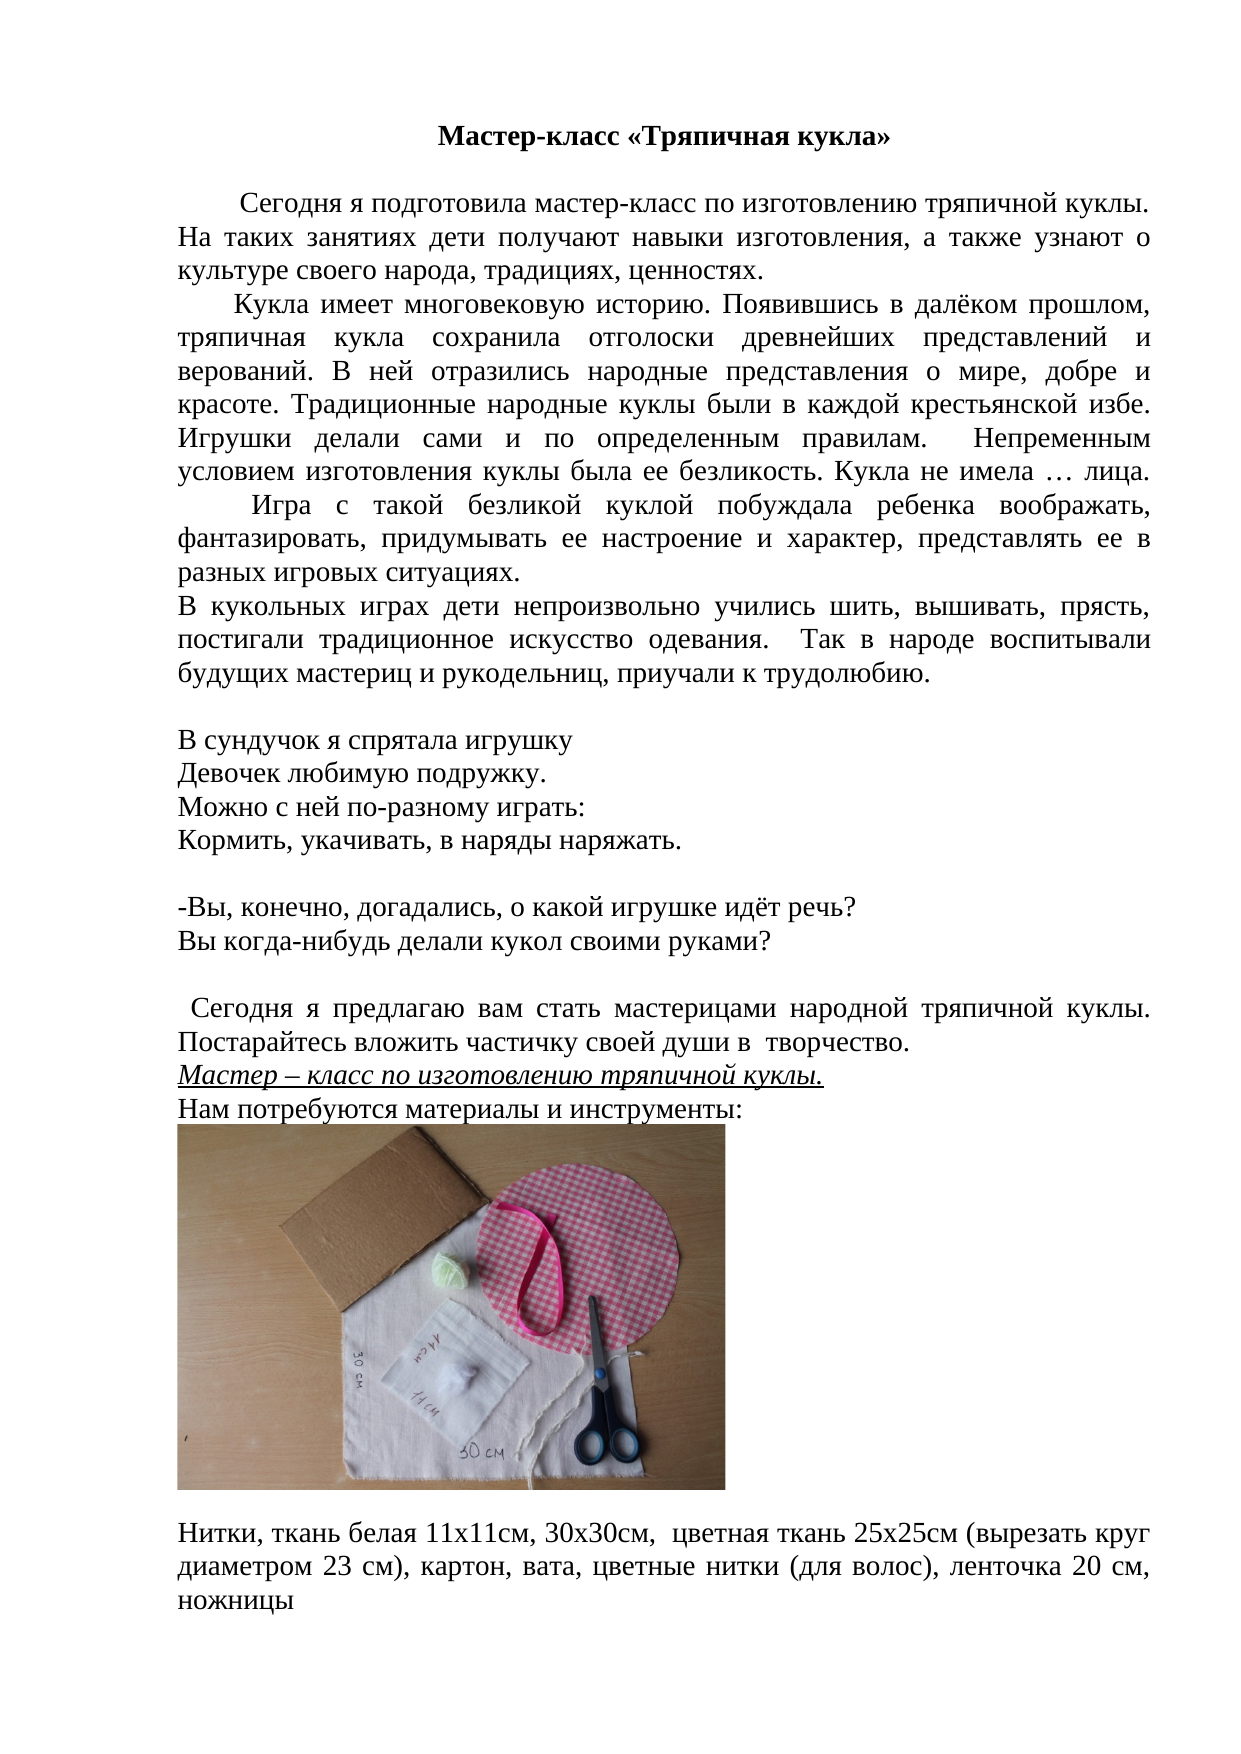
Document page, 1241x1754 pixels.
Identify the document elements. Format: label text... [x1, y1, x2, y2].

text -Вы, конечно, догадались, о какой игрушке идёт речь? [177, 889, 1152, 923]
text Мастер-класс «Тряпичная кукла» [177, 118, 1152, 152]
text Девочек любимую подружку. [177, 755, 1152, 789]
text Мастер – класс по изготовлению тряпичной куклы. [177, 1057, 1152, 1091]
text Сегодня я предлагаю вам стать мастерицами народной тряпичной куклы. Постарайтесь вложить частичку своей души в творчество. [177, 990, 1152, 1057]
text Сегодня я подготовила мастер-класс по изготовлению тряпичной куклы. На таких занятиях дети получают навыки изготовления, а также узнают о культуре своего народа, традициях, ценностях. [177, 185, 1152, 286]
text Можно с ней по-разному играть: [177, 789, 1152, 822]
text В сундучок я спрятала игрушку [177, 722, 1152, 755]
text В кукольных играх дети непроизвольно учились шить, вышивать, прясть, постигали традиционное искусство одевания. Так в народе воспитывали будущих мастериц и рукодельниц, приучали к трудолюбию. [177, 588, 1152, 688]
text Кормить, укачивать, в наряды наряжать. [177, 822, 1152, 856]
text Нитки, ткань белая 11х11см, 30х30см, цветная ткань 25х25см (вырезать круг диаметром 23 см), картон, вата, цветные нитки (для волос), ленточка 20 см, ножницы [177, 1515, 1152, 1616]
picture [177, 1124, 726, 1490]
text Кукла имеет многовековую историю. Появившись в далёком прошлом, тряпичная кукла сохранила отголоски древнейших представлений и верований. В ней отразились народные представления о мире, добре и красоте. Традиционные народные куклы были в каждой крестьянской избе. Игрушки делали сами и по определенным правилам. Непременным условием изготовления куклы была ее безликость. Кукла не имела … лица. Игра с такой безликой куклой побуждала ребенка воображать, фантазировать, придумывать ее настроение и характер, представлять ее в разных игровых ситуациях. [177, 286, 1152, 588]
text Вы когда-нибудь делали кукол своими руками? [177, 923, 1152, 957]
